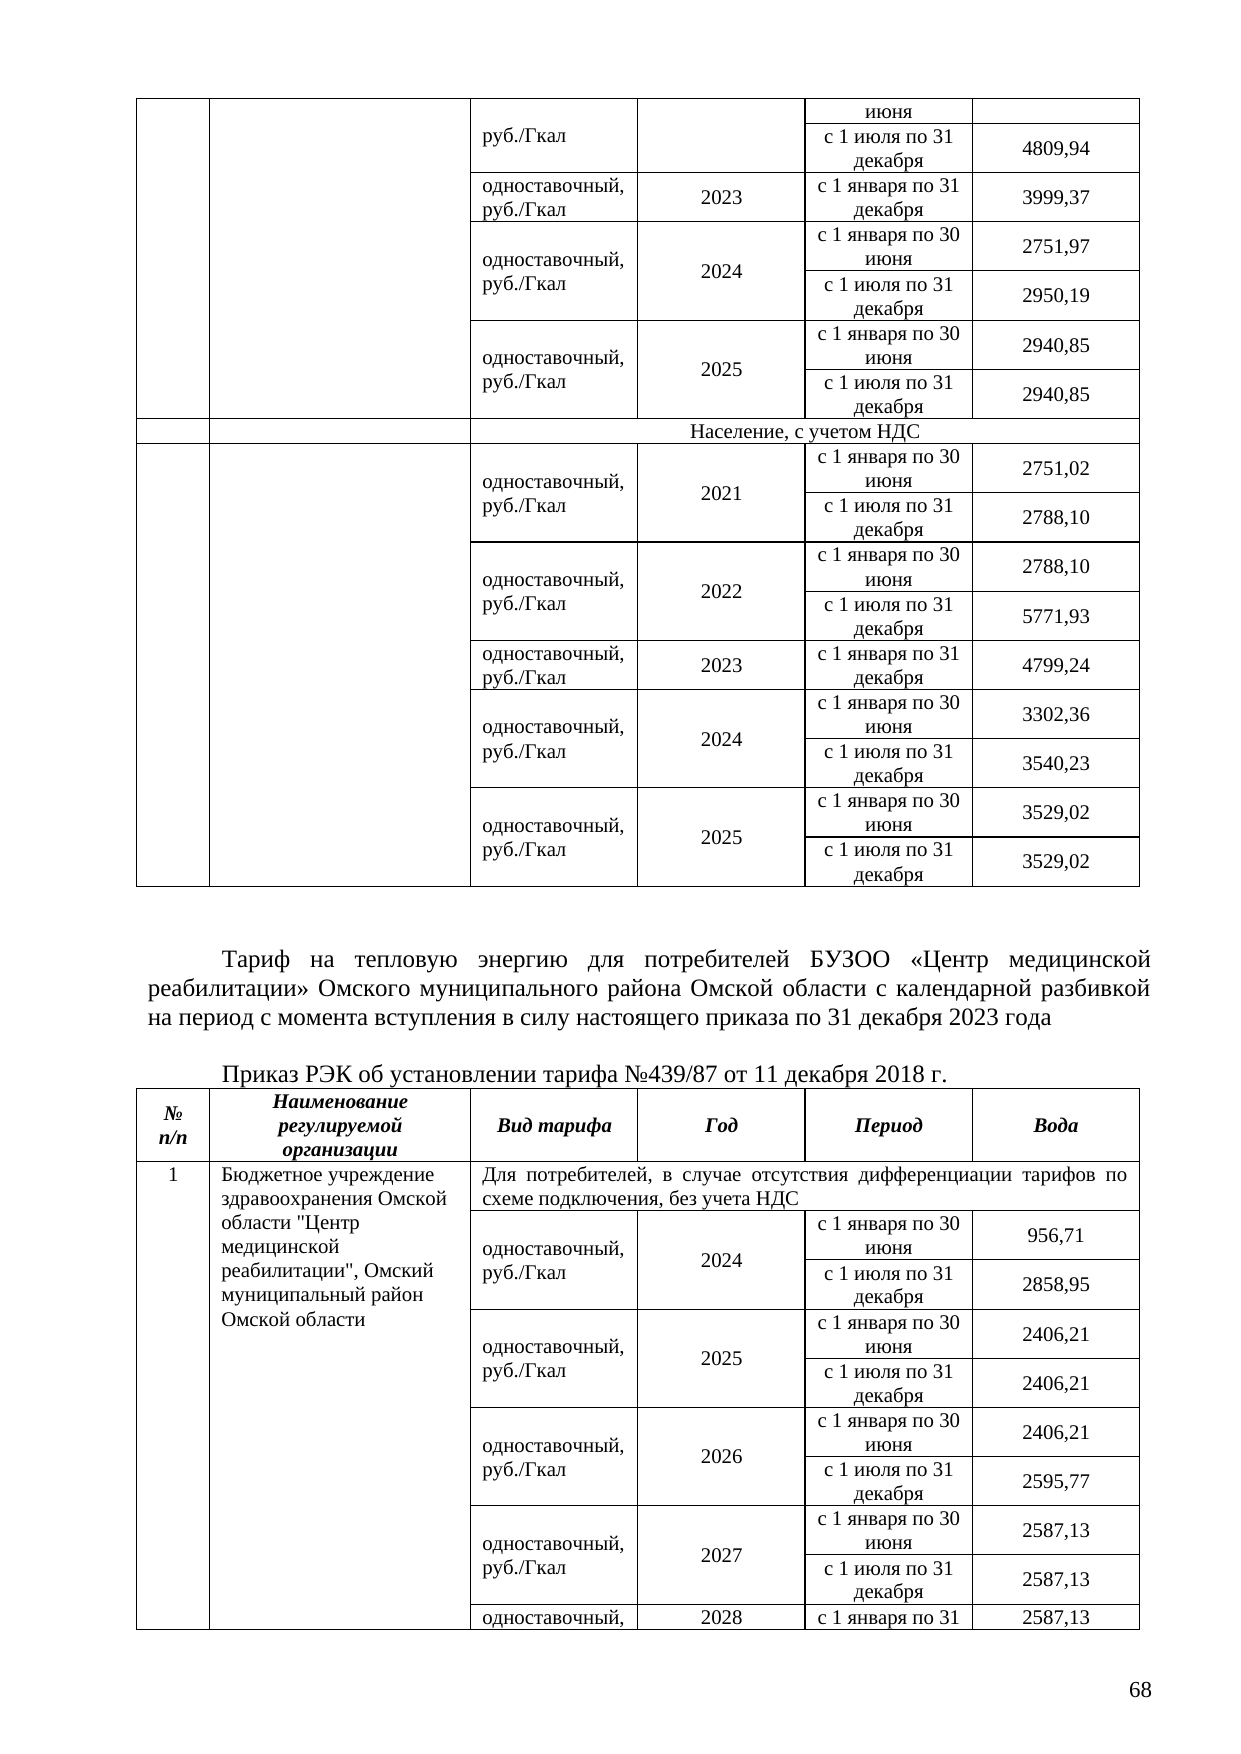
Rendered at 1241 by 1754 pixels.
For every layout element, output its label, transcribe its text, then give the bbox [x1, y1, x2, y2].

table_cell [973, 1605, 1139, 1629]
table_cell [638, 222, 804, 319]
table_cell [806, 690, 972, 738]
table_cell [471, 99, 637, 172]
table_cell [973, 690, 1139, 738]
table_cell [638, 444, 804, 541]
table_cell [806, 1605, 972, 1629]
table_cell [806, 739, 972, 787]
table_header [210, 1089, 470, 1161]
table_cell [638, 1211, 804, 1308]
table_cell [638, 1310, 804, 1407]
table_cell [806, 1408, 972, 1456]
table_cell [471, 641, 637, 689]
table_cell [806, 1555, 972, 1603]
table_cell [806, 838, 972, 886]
text Приказ РЭК об установлении тарифа №439/87 от 11 декабря 2018 г. [148, 1059, 1152, 1088]
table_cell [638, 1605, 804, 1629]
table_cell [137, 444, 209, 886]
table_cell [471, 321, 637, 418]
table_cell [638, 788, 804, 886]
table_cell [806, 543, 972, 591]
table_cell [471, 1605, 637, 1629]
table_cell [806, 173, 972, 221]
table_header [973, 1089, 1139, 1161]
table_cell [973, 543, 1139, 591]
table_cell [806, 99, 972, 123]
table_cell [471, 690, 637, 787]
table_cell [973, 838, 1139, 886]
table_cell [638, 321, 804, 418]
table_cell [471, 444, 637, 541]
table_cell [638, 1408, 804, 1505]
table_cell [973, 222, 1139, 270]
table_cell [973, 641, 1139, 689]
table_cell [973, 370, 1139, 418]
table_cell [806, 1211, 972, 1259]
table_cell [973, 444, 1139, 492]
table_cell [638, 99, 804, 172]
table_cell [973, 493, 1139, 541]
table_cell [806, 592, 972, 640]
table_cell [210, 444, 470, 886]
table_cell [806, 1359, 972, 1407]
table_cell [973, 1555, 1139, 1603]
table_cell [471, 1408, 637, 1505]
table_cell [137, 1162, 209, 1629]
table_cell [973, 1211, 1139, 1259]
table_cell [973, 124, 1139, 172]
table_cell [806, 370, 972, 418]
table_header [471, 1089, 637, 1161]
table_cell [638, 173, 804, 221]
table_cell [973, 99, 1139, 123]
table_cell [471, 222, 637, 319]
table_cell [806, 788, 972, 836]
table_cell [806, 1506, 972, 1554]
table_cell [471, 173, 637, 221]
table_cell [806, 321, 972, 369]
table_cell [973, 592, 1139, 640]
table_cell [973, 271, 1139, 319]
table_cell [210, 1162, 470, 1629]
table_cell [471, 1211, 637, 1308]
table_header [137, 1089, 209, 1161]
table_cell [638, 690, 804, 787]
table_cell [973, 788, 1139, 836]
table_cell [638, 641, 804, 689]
text Тариф на тепловую энергию для потребителей БУЗОО «Центр медицинской реабилитации» Омского муниципального района Омской области с календарной разбивкой на период с момента вступления в силу настоящего приказа по 31 декабря 2023 года [148, 944, 1152, 1030]
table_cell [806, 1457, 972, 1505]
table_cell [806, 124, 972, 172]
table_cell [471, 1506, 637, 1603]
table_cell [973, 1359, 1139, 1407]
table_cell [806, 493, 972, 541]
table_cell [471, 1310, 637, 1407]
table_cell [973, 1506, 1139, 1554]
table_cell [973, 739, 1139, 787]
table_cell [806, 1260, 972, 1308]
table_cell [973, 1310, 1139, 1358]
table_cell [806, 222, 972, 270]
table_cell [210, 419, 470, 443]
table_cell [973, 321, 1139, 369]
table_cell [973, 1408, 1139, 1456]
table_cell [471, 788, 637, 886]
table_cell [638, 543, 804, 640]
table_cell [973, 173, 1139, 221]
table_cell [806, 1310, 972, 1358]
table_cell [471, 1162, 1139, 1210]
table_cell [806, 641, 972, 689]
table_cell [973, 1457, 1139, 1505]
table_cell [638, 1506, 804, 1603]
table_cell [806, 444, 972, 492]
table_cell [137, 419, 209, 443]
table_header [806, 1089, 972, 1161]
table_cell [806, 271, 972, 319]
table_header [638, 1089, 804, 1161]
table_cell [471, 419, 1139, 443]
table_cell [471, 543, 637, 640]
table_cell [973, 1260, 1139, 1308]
